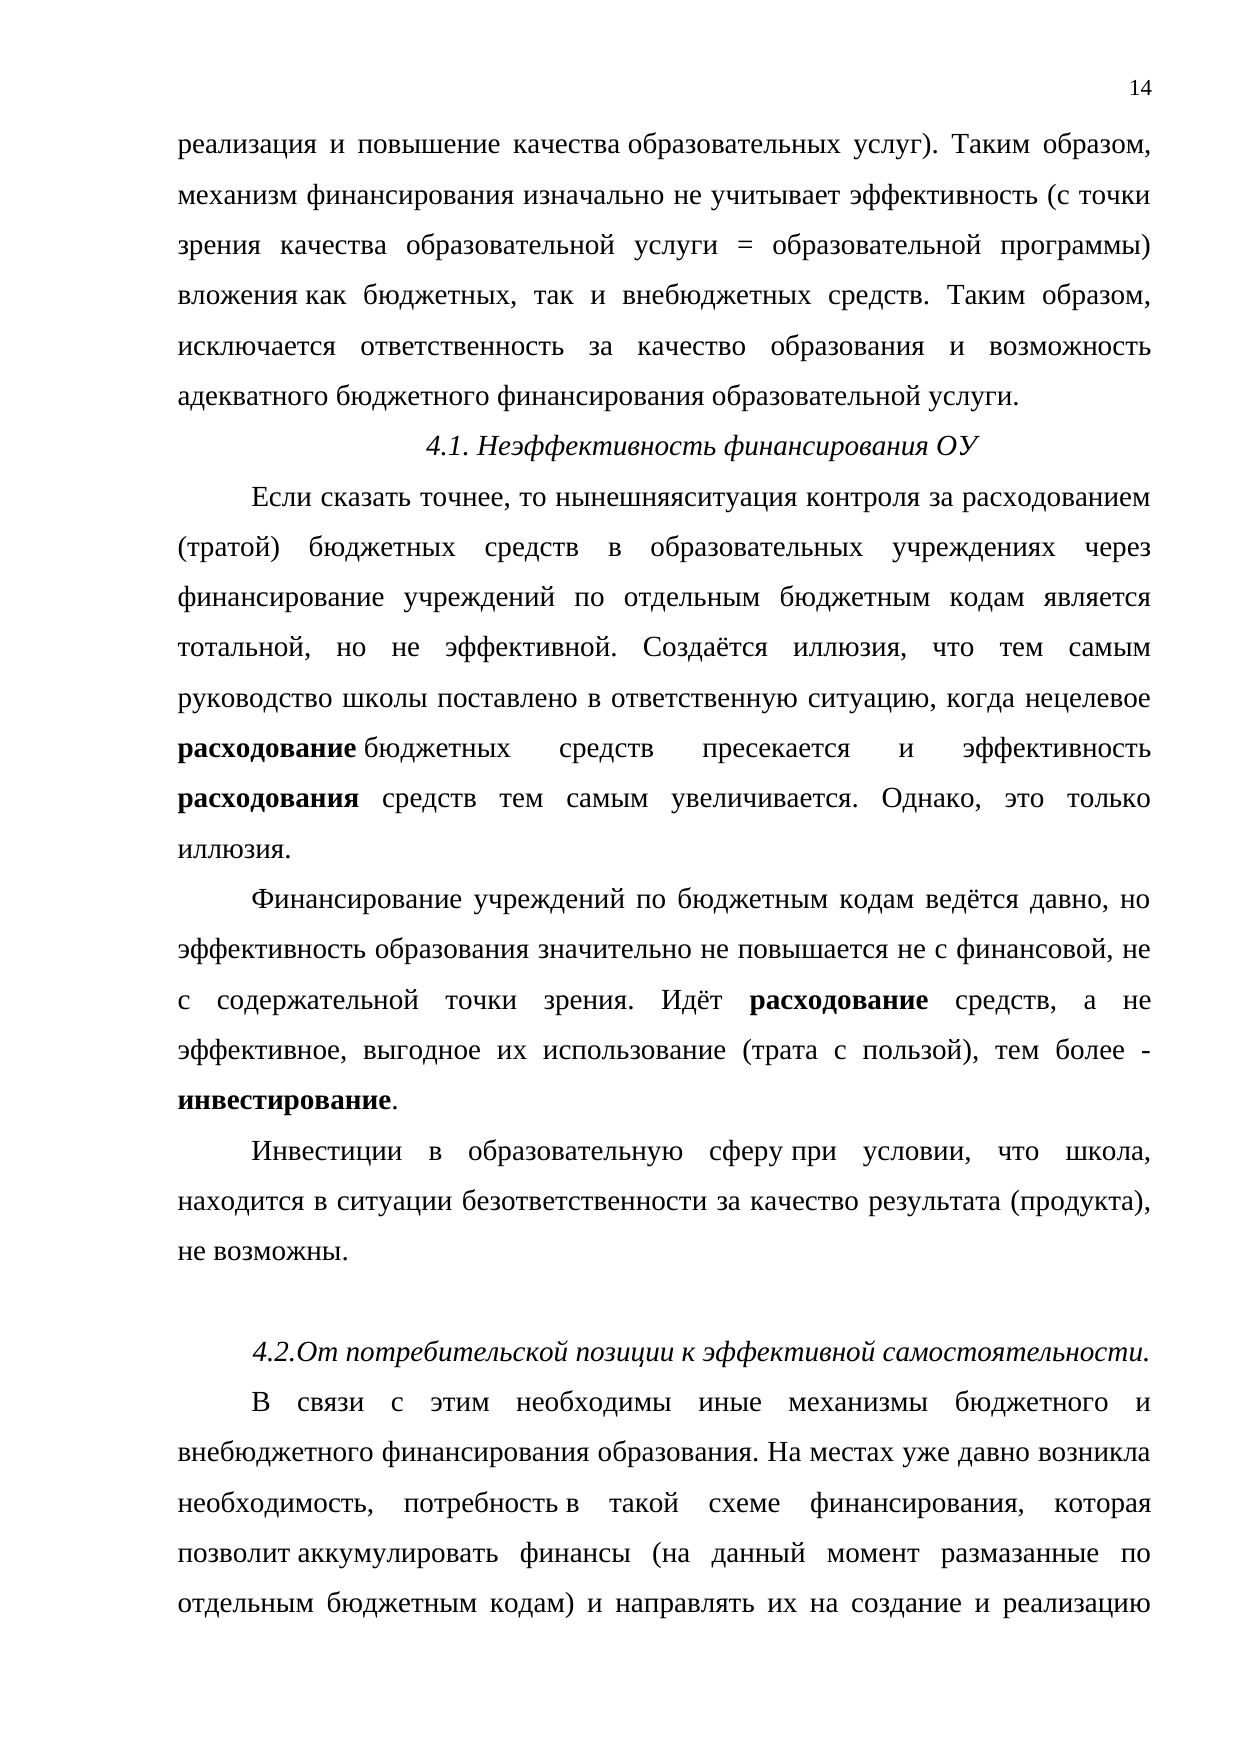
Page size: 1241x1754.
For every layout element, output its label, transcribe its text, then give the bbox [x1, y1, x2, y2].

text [177, 1384, 1152, 1619]
text Инвестиции в образовательную сферу при условии, что школа, находится в ситуации безответственности за качество результата (продукта), не возможны. [177, 1133, 1152, 1267]
text Финансирование учреждений по бюджетным кодам ведётся давно, но эффективность образования значительно не повышается не с финансовой, не с содержательной точки зрения. Идёт расходование средств, а не эффективное, выгодное их использование (трата с пользой), тем более - инвестирование. [177, 881, 1152, 1116]
text 4.2.От потребительской позиции к эффективной самостоятельности. [177, 1334, 1152, 1367]
text 4.1. Неэффективность финансирования ОУ [177, 428, 1152, 462]
text Если сказать точнее, то нынешняяситуация контроля за расходованием (тратой) бюджетных средств в образовательных учреждениях через финансирование учреждений по отдельным бюджетным кодам является тотальной, но не эффективной. Создаётся иллюзия, что тем самым руководство школы поставлено в ответственную ситуацию, когда нецелевое расходование бюджетных средств пресекается и эффективность расходования средств тем самым увеличивается. Однако, это только иллюзия. [177, 479, 1152, 864]
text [177, 126, 1152, 412]
